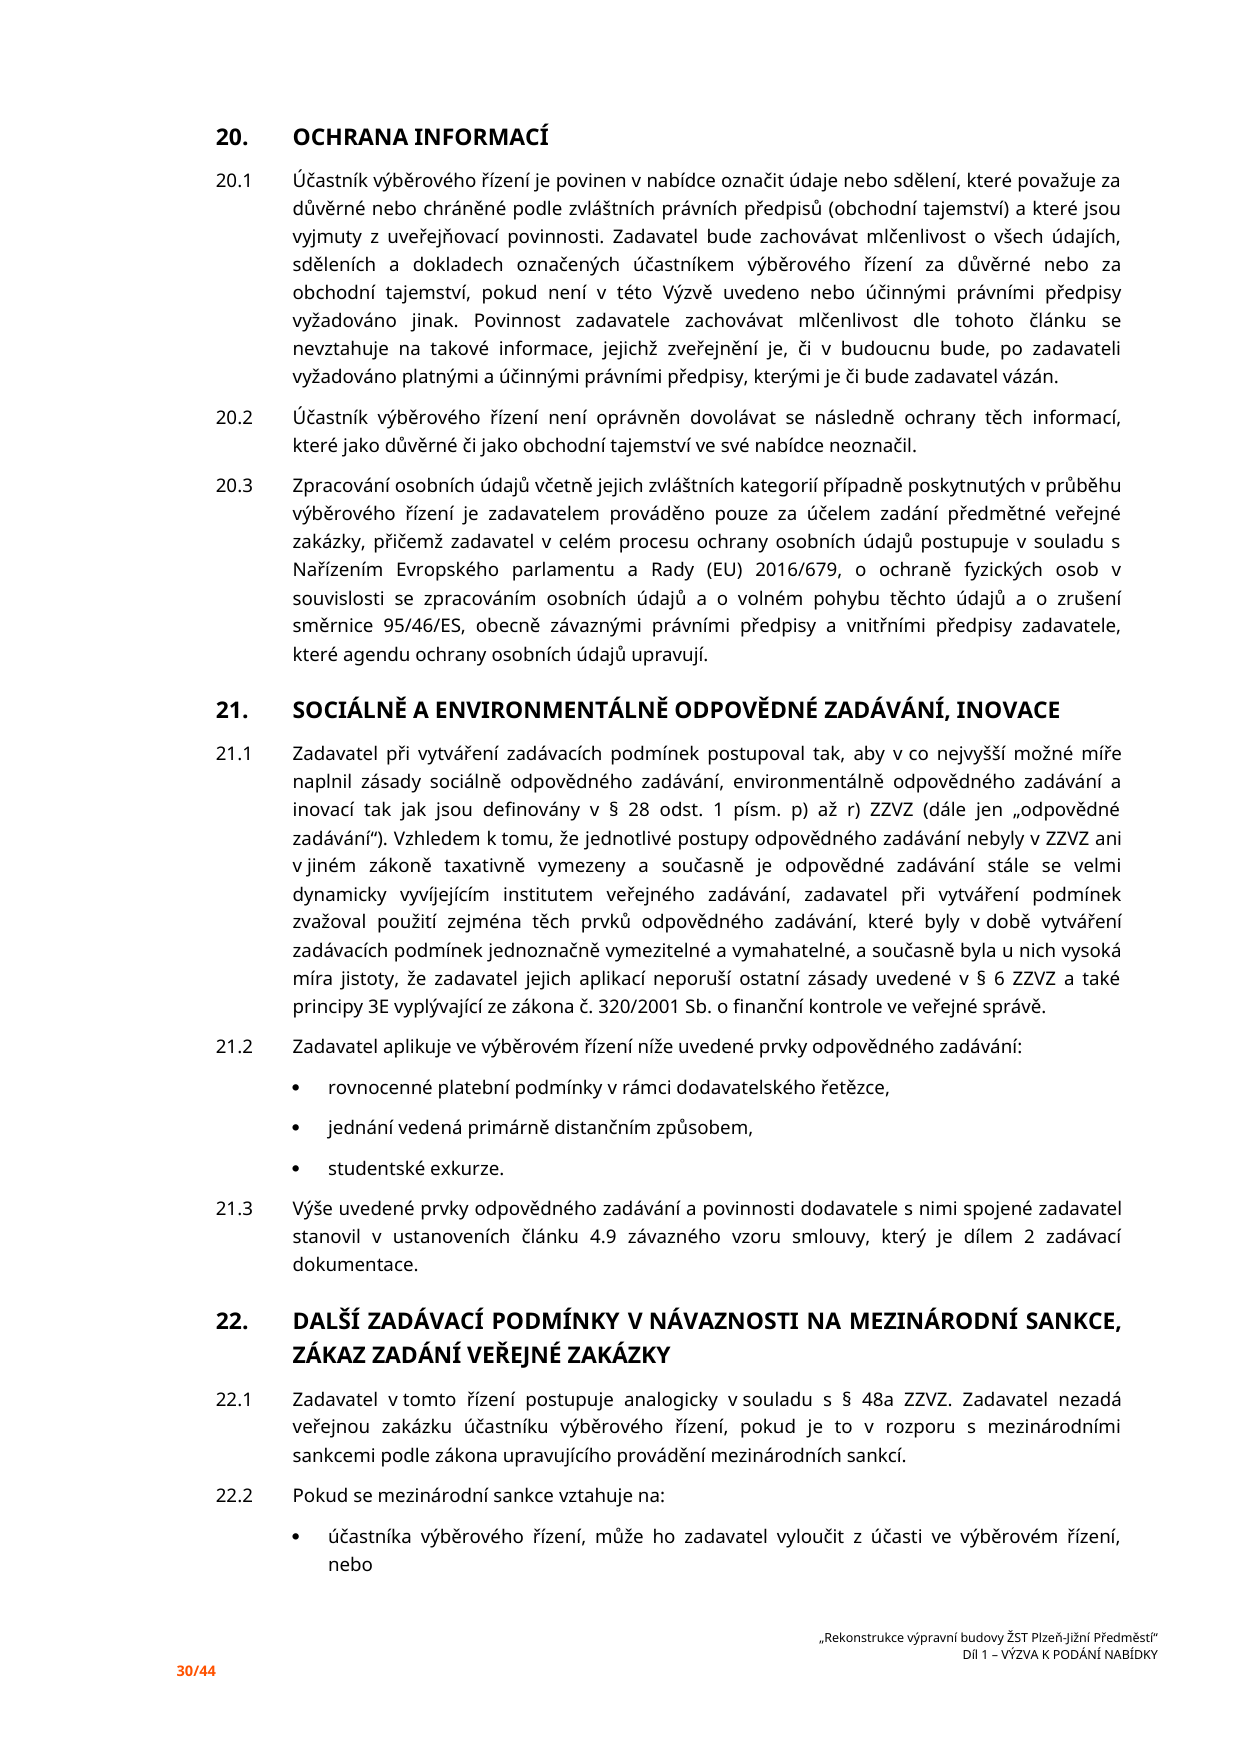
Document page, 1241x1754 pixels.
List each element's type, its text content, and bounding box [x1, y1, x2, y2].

text Zadavatel v tomto řízení postupuje analogicky v souladu s § 48a ZZVZ. Zadavatel nezadá veřejnou zakázku účastníku výběrového řízení, pokud je to v rozporu s mezinárodními sankcemi podle zákona upravujícího provádění mezinárodních sankcí. [216, 1386, 1122, 1467]
text Zadavatel aplikuje ve výběrovém řízení níže uvedené prvky odpovědného zadávání: [216, 1033, 1122, 1059]
text Účastník výběrového řízení není oprávněn dovolávat se následně ochrany těch informací, které jako důvěrné či jako obchodní tajemství ve své nabídce neoznačil. [216, 404, 1122, 458]
text Účastník výběrového řízení je povinen v nabídce označit údaje nebo sdělení, které považuje za důvěrné nebo chráněné podle zvláštních právních předpisů (obchodní tajemství) a které jsou vyjmuty z uveřejňovací povinnosti. Zadavatel bude zachovávat mlčenlivost o všech údajích, sděleních a dokladech označených účastníkem výběrového řízení za důvěrné nebo za obchodní tajemství, pokud není v této Výzvě uvedeno nebo účinnými právními předpisy vyžadováno jinak. Povinnost zadavatele zachovávat mlčenlivost dle tohoto článku se nevztahuje na takové informace, jejichž zveřejnění je, či v budoucnu bude, po zadavateli vyžadováno platnými a účinnými právními předpisy, kterými je či bude zadavatel vázán. [216, 167, 1122, 389]
list jednání vedená primárně distančním způsobem, [292, 1114, 1122, 1140]
text Zpracování osobních údajů včetně jejich zvláštních kategorií případně poskytnutých v průběhu výběrového řízení je zadavatelem prováděno pouze za účelem zadání předmětné veřejné zakázky, přičemž zadavatel v celém procesu ochrany osobních údajů postupuje v souladu s Nařízením Evropského parlamentu a Rady (EU) 2016/679, o ochraně fyzických osob v souvislosti se zpracováním osobních údajů a o volném pohybu těchto údajů a o zrušení směrnice 95/46/ES, obecně závaznými právními předpisy a vnitřními předpisy zadavatele, které agendu ochrany osobních údajů upravují. [216, 473, 1122, 666]
text Výše uvedené prvky odpovědného zadávání a povinnosti dodavatele s nimi spojené zadavatel stanovil v ustanoveních článku 4.9 závazného vzoru smlouvy, který je dílem 2 zadávací dokumentace. [216, 1196, 1122, 1277]
list studentské exkurze. [292, 1155, 1122, 1181]
text SOCIÁLNĚ A ENVIRONMENTÁLNĚ ODPOVĚDNÉ ZADÁVÁNÍ, INOVACE [216, 694, 1122, 725]
text OCHRANA INFORMACÍ [216, 121, 1122, 152]
text Další zadávací podmínky v návaznosti na MEZINÁRODNÍ sankce, zákaz zadání veřejné zakázky [216, 1304, 1122, 1370]
list účastníka výběrového řízení, může ho zadavatel vyloučit z účasti ve výběrovém řízení, nebo [292, 1523, 1122, 1576]
text Zadavatel při vytváření zadávacích podmínek postupoval tak, aby v co nejvyšší možné míře naplnil zásady sociálně odpovědného zadávání, environmentálně odpovědného zadávání a inovací tak jak jsou definovány v § 28 odst. 1 písm. p) až r) ZZVZ (dále jen „odpovědné zadávání“). Vzhledem k tomu, že jednotlivé postupy odpovědného zadávání nebyly v ZZVZ ani v jiném zákoně taxativně vymezeny a současně je odpovědné zadávání stále se velmi dynamicky vyvíjejícím institutem veřejného zadávání, zadavatel při vytváření podmínek zvažoval použití zejména těch prvků odpovědného zadávání, které byly v době vytváření zadávacích podmínek jednoznačně vymezitelné a vymahatelné, a současně byla u nich vysoká míra jistoty, že zadavatel jejich aplikací neporuší ostatní zásady uvedené v § 6 ZZVZ a také principy 3E vyplývající ze zákona č. 320/2001 Sb. o finanční kontrole ve veřejné správě. [216, 741, 1122, 1018]
list rovnocenné platební podmínky v rámci dodavatelského řetězce, [292, 1074, 1122, 1099]
text Pokud se mezinárodní sankce vztahuje na: [216, 1482, 1122, 1508]
